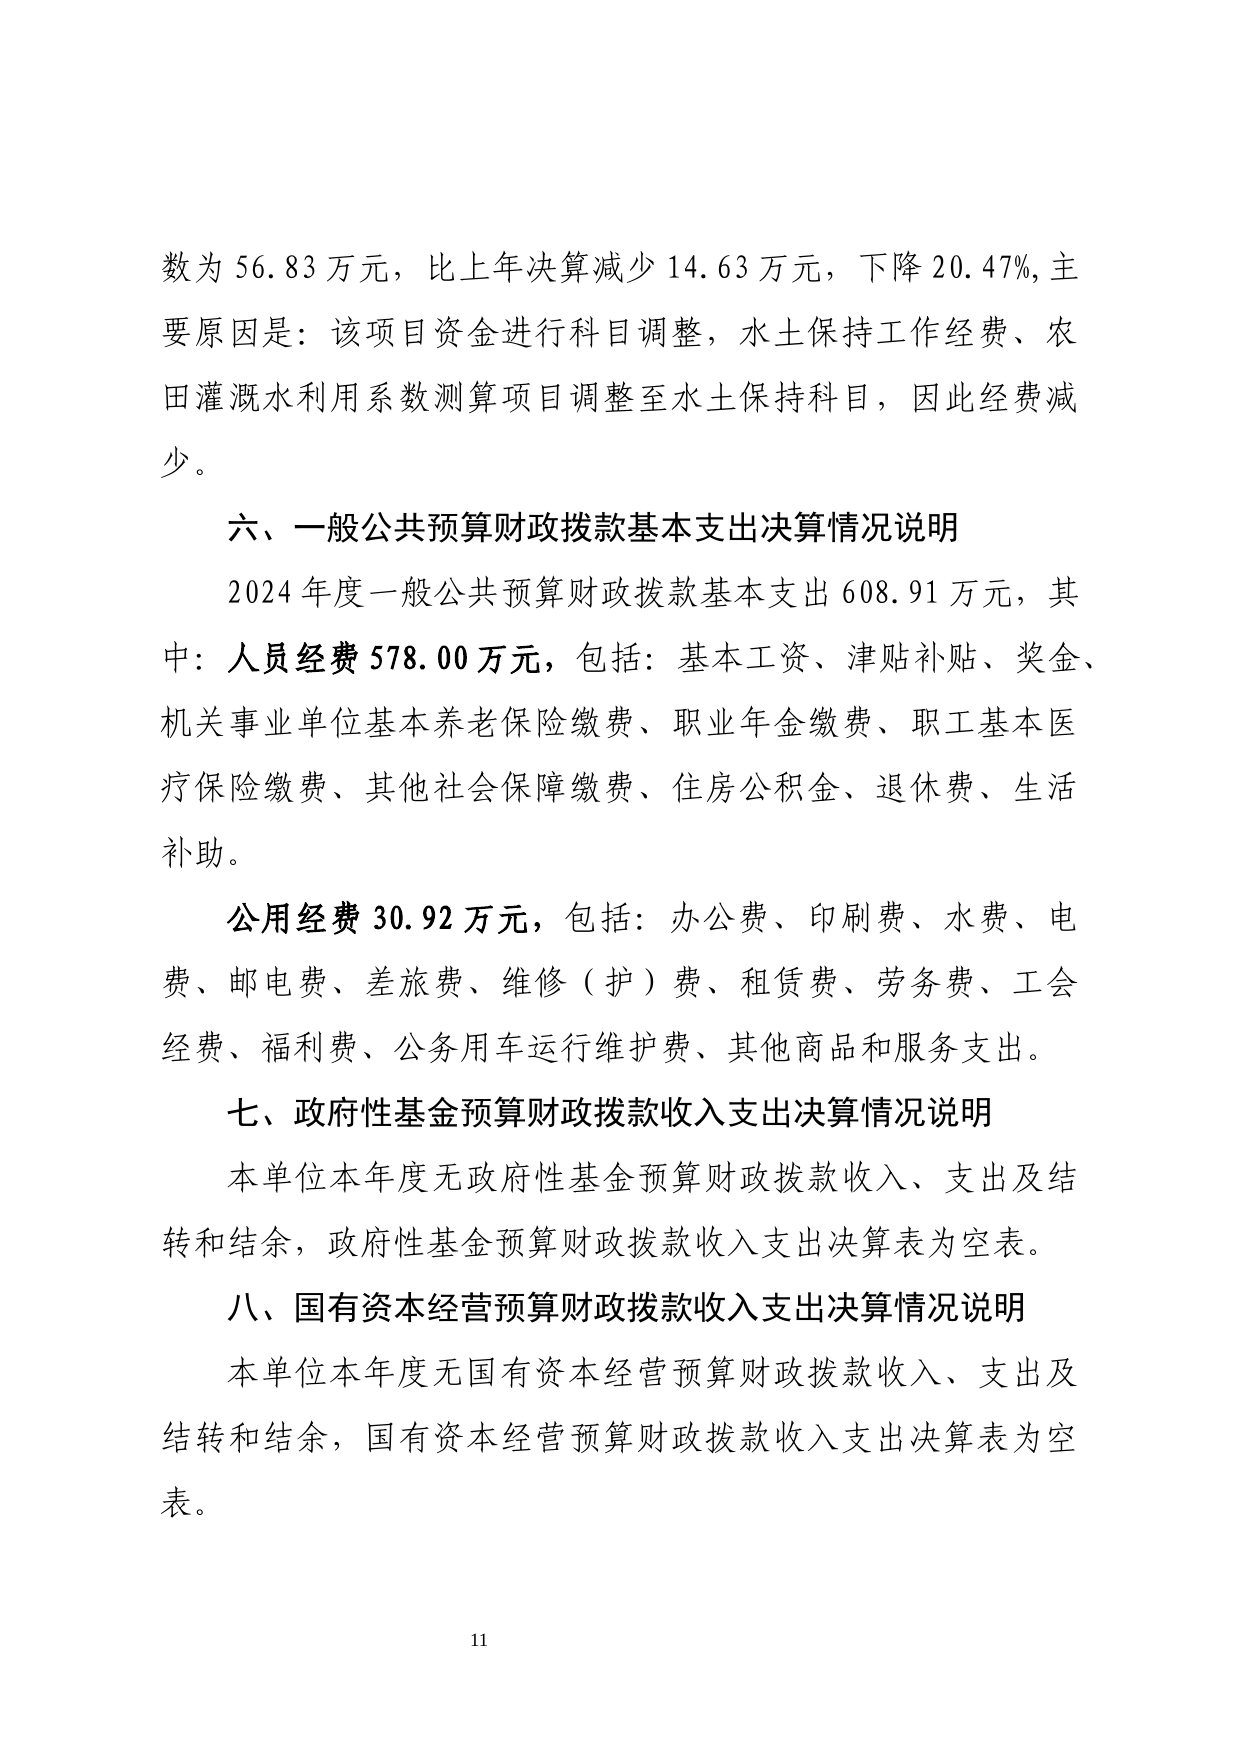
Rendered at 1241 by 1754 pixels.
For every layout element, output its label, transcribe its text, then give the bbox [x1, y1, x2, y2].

text 本单位本年度无政府性基金预算财政拨款收入、支出及结转和结余，政府性基金预算财政拨款收入支出决算表为空表。 [159, 1143, 1081, 1273]
text 六、一般公共预算财政拨款基本支出决算情况说明 [159, 493, 1081, 558]
text 七、政府性基金预算财政拨款收入支出决算情况说明 [159, 1078, 1081, 1143]
text 八、国有资本经营预算财政拨款收入支出决算情况说明 [159, 1273, 1081, 1338]
text 公用经费30.92万元，包括：办公费、印刷费、水费、电费、邮电费、差旅费、维修（护）费、租赁费、劳务费、工会经费、福利费、公务用车运行维护费、其他商品和服务支出。 [159, 883, 1081, 1078]
text 本单位本年度无国有资本经营预算财政拨款收入、支出及结转和结余，国有资本经营预算财政拨款收入支出决算表为空表。 [159, 1338, 1081, 1533]
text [159, 233, 1081, 493]
text 2024年度一般公共预算财政拨款基本支出608.91万元，其中：人员经费578.00万元，包括：基本工资、津贴补贴、奖金、机关事业单位基本养老保险缴费、职业年金缴费、职工基本医疗保险缴费、其他社会保障缴费、住房公积金、退休费、生活补助。 [159, 558, 1081, 883]
